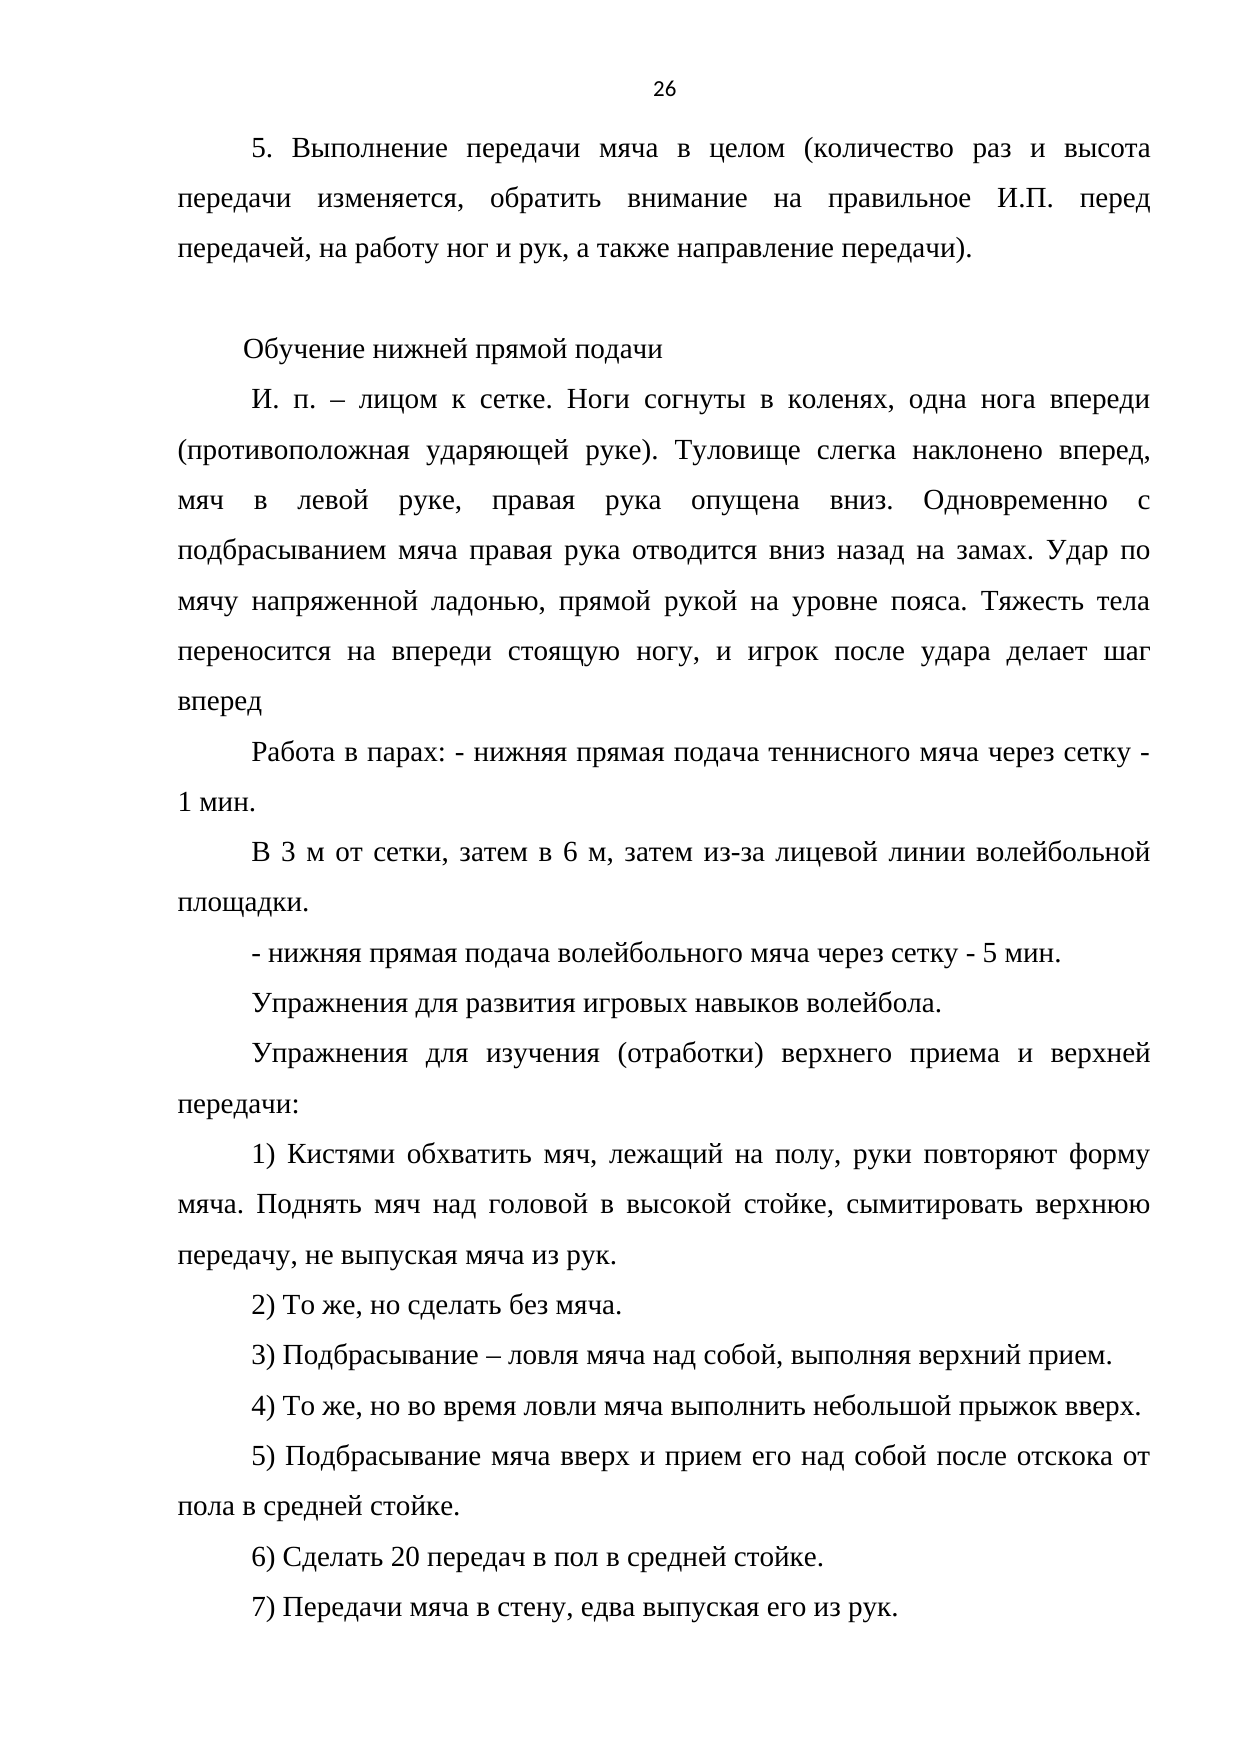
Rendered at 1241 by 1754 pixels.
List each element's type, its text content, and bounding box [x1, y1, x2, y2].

text 5) Подбрасывание мяча вверх и прием его над собой после отскока от пола в средней стойке. [177, 1438, 1152, 1522]
text Работа в парах: - нижняя прямая подача теннисного мяча через сетку - 1 мин. [177, 734, 1152, 817]
text 5. Выполнение передачи мяча в целом (количество раз и высота передачи изменяется, обратить внимание на правильное И.П. перед передачей, на работу ног и рук, а также направление передачи). [177, 130, 1152, 264]
text В 3 м от сетки, затем в 6 м, затем из-за лицевой линии волейбольной площадки. [177, 834, 1152, 918]
text Упражнения для изучения (отработки) верхнего приема и верхней передачи: [177, 1036, 1152, 1119]
text Упражнения для развития игровых навыков волейбола. [177, 985, 1152, 1019]
text 2) То же, но сделать без мяча. [177, 1287, 1152, 1321]
text 3) Подбрасывание – ловля мяча над собой, выполняя верхний прием. [177, 1337, 1152, 1371]
text - нижняя прямая подача волейбольного мяча через сетку - 5 мин. [177, 935, 1152, 968]
text 7) Передачи мяча в стену, едва выпуская его из рук. [177, 1589, 1152, 1622]
text 4) То же, но во время ловли мяча выполнить небольшой прыжок вверх. [177, 1388, 1152, 1421]
text 1) Кистями обхватить мяч, лежащий на полу, руки повторяют форму мяча. Поднять мяч над головой в высокой стойке, сымитировать верхнюю передачу, не выпуская мяча из рук. [177, 1136, 1152, 1270]
text Обучение нижней прямой подачи [177, 331, 1152, 365]
text 6) Сделать 20 передач в пол в средней стойке. [177, 1539, 1152, 1572]
text И. п. – лицом к сетке. Ноги согнуты в коленях, одна нога впереди (противоположная ударяющей руке). Туловище слегка наклонено вперед, мяч в левой руке, правая рука опущена вниз. Одновременно с подбрасыванием мяча правая рука отводится вниз назад на замах. Удар по мячу напряженной ладонью, прямой рукой на уровне пояса. Тяжесть тела переносится на впереди стоящую ногу, и игрок после удара делает шаг вперед [177, 381, 1152, 717]
